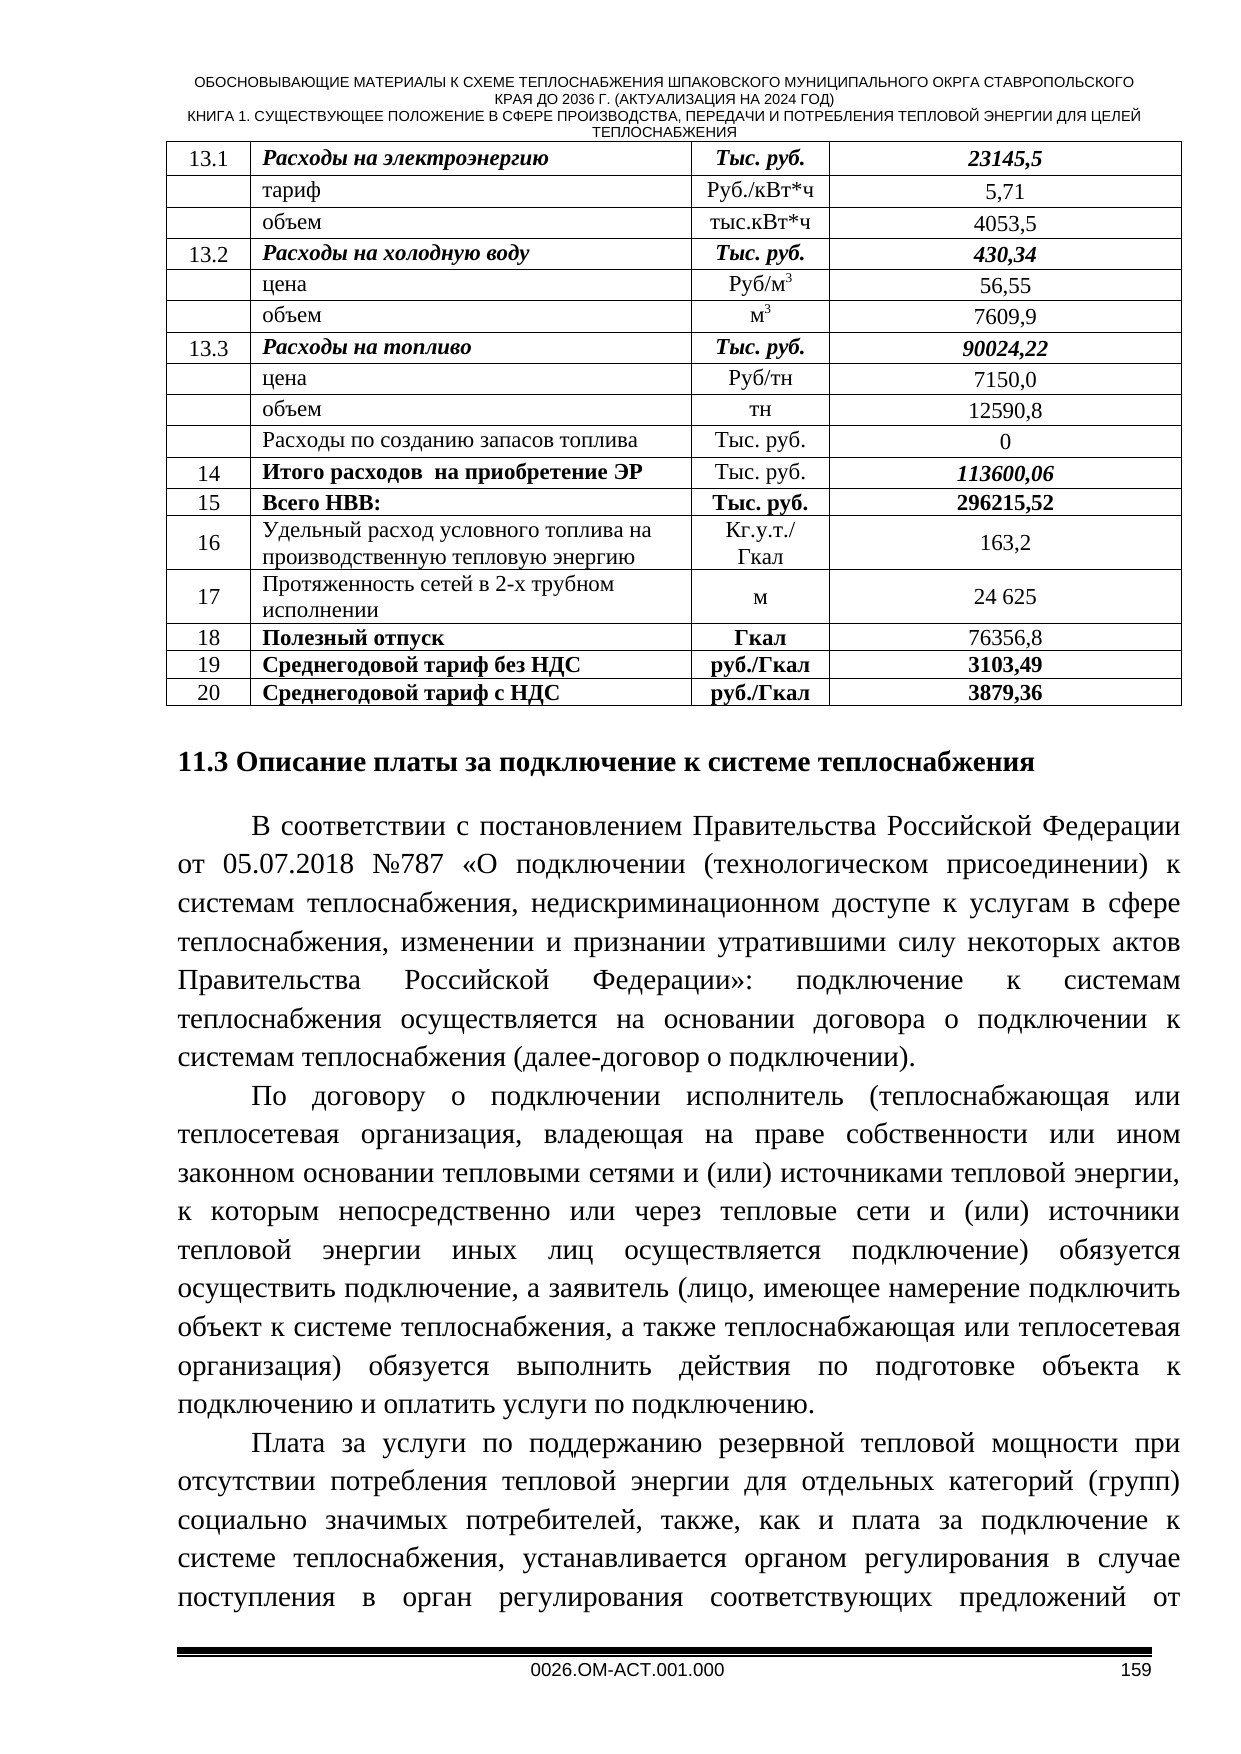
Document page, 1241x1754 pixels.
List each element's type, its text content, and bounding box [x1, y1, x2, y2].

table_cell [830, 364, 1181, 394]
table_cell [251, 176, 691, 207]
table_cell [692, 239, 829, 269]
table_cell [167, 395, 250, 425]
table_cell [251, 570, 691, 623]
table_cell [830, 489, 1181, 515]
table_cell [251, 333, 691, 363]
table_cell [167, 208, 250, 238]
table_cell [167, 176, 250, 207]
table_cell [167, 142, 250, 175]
text В соответствии с постановлением Правительства Российской Федерации от 05.07.2018 №787 «О подключении (технологическом присоединении) к системам теплоснабжения, недискриминационном доступе к услугам в сфере теплоснабжения, изменении и признании утратившими силу некоторых актов Правительства Российской Федерации»: подключение к системам теплоснабжения осуществляется на основании договора о подключении к системам теплоснабжения (далее-договор о подключении). [177, 808, 1181, 1073]
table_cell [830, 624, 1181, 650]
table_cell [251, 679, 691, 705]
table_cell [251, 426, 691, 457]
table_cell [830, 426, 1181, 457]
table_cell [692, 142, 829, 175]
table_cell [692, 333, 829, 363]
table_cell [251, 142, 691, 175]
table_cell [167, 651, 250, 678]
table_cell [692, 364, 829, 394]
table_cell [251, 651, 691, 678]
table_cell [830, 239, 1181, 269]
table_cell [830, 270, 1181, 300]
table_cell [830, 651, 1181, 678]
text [177, 1425, 1181, 1612]
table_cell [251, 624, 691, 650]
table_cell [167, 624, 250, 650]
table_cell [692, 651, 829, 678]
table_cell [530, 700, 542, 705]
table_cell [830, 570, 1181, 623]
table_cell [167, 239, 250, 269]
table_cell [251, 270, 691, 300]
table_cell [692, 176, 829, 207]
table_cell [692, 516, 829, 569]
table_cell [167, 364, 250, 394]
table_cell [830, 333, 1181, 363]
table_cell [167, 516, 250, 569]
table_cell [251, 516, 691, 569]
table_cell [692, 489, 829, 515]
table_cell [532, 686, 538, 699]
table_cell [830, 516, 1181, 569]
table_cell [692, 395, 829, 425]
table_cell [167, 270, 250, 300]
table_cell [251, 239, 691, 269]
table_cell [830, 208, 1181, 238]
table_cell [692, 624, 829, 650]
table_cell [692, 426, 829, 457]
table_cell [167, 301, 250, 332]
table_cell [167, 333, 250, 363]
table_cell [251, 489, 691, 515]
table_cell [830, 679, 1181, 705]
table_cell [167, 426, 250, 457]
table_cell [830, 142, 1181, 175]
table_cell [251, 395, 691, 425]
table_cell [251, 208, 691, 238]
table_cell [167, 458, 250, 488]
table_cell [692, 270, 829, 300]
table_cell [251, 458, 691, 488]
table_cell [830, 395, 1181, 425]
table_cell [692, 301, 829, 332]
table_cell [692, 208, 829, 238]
text 11.3 Описание платы за подключение к системе теплоснабжения [177, 744, 1181, 778]
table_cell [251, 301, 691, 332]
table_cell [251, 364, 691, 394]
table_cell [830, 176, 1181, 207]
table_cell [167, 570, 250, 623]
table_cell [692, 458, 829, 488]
text По договору о подключении исполнитель (теплоснабжающая или теплосетевая организация, владеющая на праве собственности или ином законном основании тепловыми сетями и (или) источниками тепловой энергии, к которым непосредственно или через тепловые сети и (или) источники тепловой энергии иных лиц осуществляется подключение) обязуется осуществить подключение, а заявитель (лицо, имеющее намерение подключить объект к системе теплоснабжения, а также теплоснабжающая или теплосетевая организация) обязуется выполнить действия по подготовке объекта к подключению и оплатить услуги по подключению. [177, 1078, 1181, 1420]
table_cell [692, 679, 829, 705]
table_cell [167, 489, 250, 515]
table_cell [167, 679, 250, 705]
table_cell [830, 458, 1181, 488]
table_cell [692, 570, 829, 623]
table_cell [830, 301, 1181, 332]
